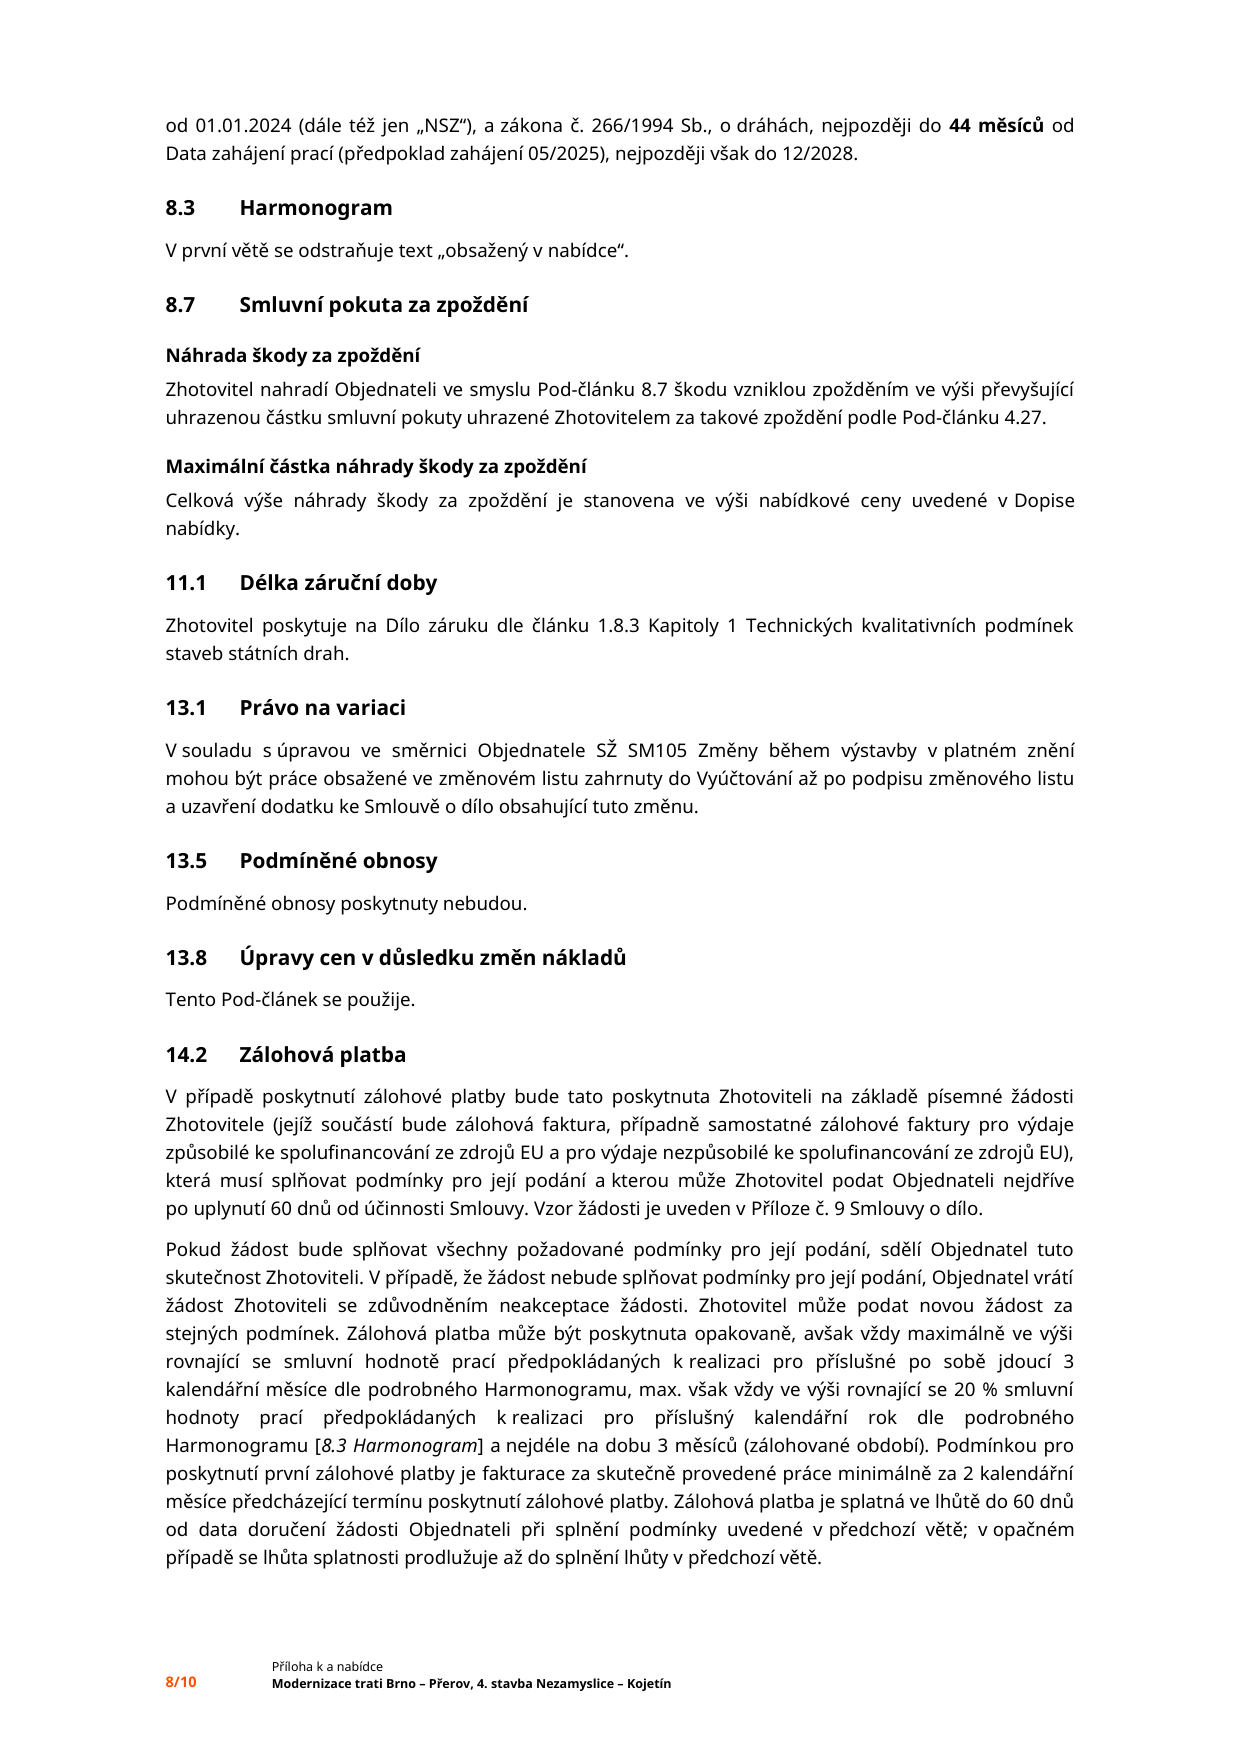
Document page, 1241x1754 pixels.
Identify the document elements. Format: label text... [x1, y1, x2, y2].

text V případě poskytnutí zálohové platby bude tato poskytnuta Zhotoviteli na základě písemné žádosti Zhotovitele (jejíž součástí bude zálohová faktura, případně samostatné zálohové faktury pro výdaje způsobilé ke spolufinancování ze zdrojů EU a pro výdaje nezpůsobilé ke spolufinancování ze zdrojů EU), která musí splňovat podmínky pro její podání a kterou může Zhotovitel podat Objednateli nejdříve po uplynutí 60 dnů od účinnosti Smlouvy. Vzor žádosti je uveden v Příloze č. 9 Smlouvy o dílo. [165, 1083, 1075, 1221]
text 8.7 Smluvní pokuta za zpoždění [165, 290, 1075, 318]
text V souladu s úpravou ve směrnici Objednatele SŽ SM105 Změny během výstavby v platném znění mohou být práce obsažené ve změnovém listu zahrnuty do Vyúčtování až po podpisu změnového listu a uzavření dodatku ke Smlouvě o dílo obsahující tuto změnu. [165, 737, 1075, 819]
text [165, 112, 1075, 166]
text 13.8 Úpravy cen v důsledku změn nákladů [165, 943, 1075, 971]
text 11.1 Délka záruční doby [165, 568, 1075, 597]
text 8.3 Harmonogram [165, 193, 1075, 222]
text Podmíněné obnosy poskytnuty nebudou. [165, 890, 1075, 915]
text Tento Pod-článek se použije. [165, 987, 1075, 1012]
text 13.5 Podmíněné obnosy [165, 846, 1075, 874]
text V první větě se odstraňuje text „obsažený v nabídce“. [165, 237, 1075, 262]
text Zhotovitel nahradí Objednateli ve smyslu Pod-článku 8.7 škodu vzniklou zpožděním ve výši převyšující uhrazenou částku smluvní pokuty uhrazené Zhotovitelem za takové zpoždění podle Pod-článku 4.27. [165, 376, 1075, 430]
text Maximální částka náhrady škody za zpoždění [165, 453, 1075, 479]
text Zhotovitel poskytuje na Dílo záruku dle článku 1.8.3 Kapitoly 1 Technických kvalitativních podmínek staveb státních drah. [165, 612, 1075, 666]
text 14.2 Zálohová platba [165, 1040, 1075, 1068]
text Náhrada škody za zpoždění [165, 342, 1075, 368]
text Pokud žádost bude splňovat všechny požadované podmínky pro její podání, sdělí Objednatel tuto skutečnost Zhotoviteli. V případě, že žádost nebude splňovat podmínky pro její podání, Objednatel vrátí žádost Zhotoviteli se zdůvodněním neakceptace žádosti. Zhotovitel může podat novou žádost za stejných podmínek. Zálohová platba může být poskytnuta opakovaně, avšak vždy maximálně ve výši rovnající se smluvní hodnotě prací předpokládaných k realizaci pro příslušné po sobě jdoucí 3 kalendářní měsíce dle podrobného Harmonogramu, max. však vždy ve výši rovnající se 20 % smluvní hodnoty prací předpokládaných k realizaci pro příslušný kalendářní rok dle podrobného Harmonogramu [8.3 Harmonogram] a nejdéle na dobu 3 měsíců (zálohované období). Podmínkou pro poskytnutí první zálohové platby je fakturace za skutečně provedené práce minimálně za 2 kalendářní měsíce předcházející termínu poskytnutí zálohové platby. Zálohová platba je splatná ve lhůtě do 60 dnů od data doručení žádosti Objednateli při splnění podmínky uvedené v předchozí větě; v opačném případě se lhůta splatnosti prodlužuje až do splnění lhůty v předchozí větě. [165, 1236, 1075, 1570]
text 13.1 Právo na variaci [165, 693, 1075, 722]
text Celková výše náhrady škody za zpoždění je stanovena ve výši nabídkové ceny uvedené v Dopise nabídky. [165, 487, 1075, 541]
